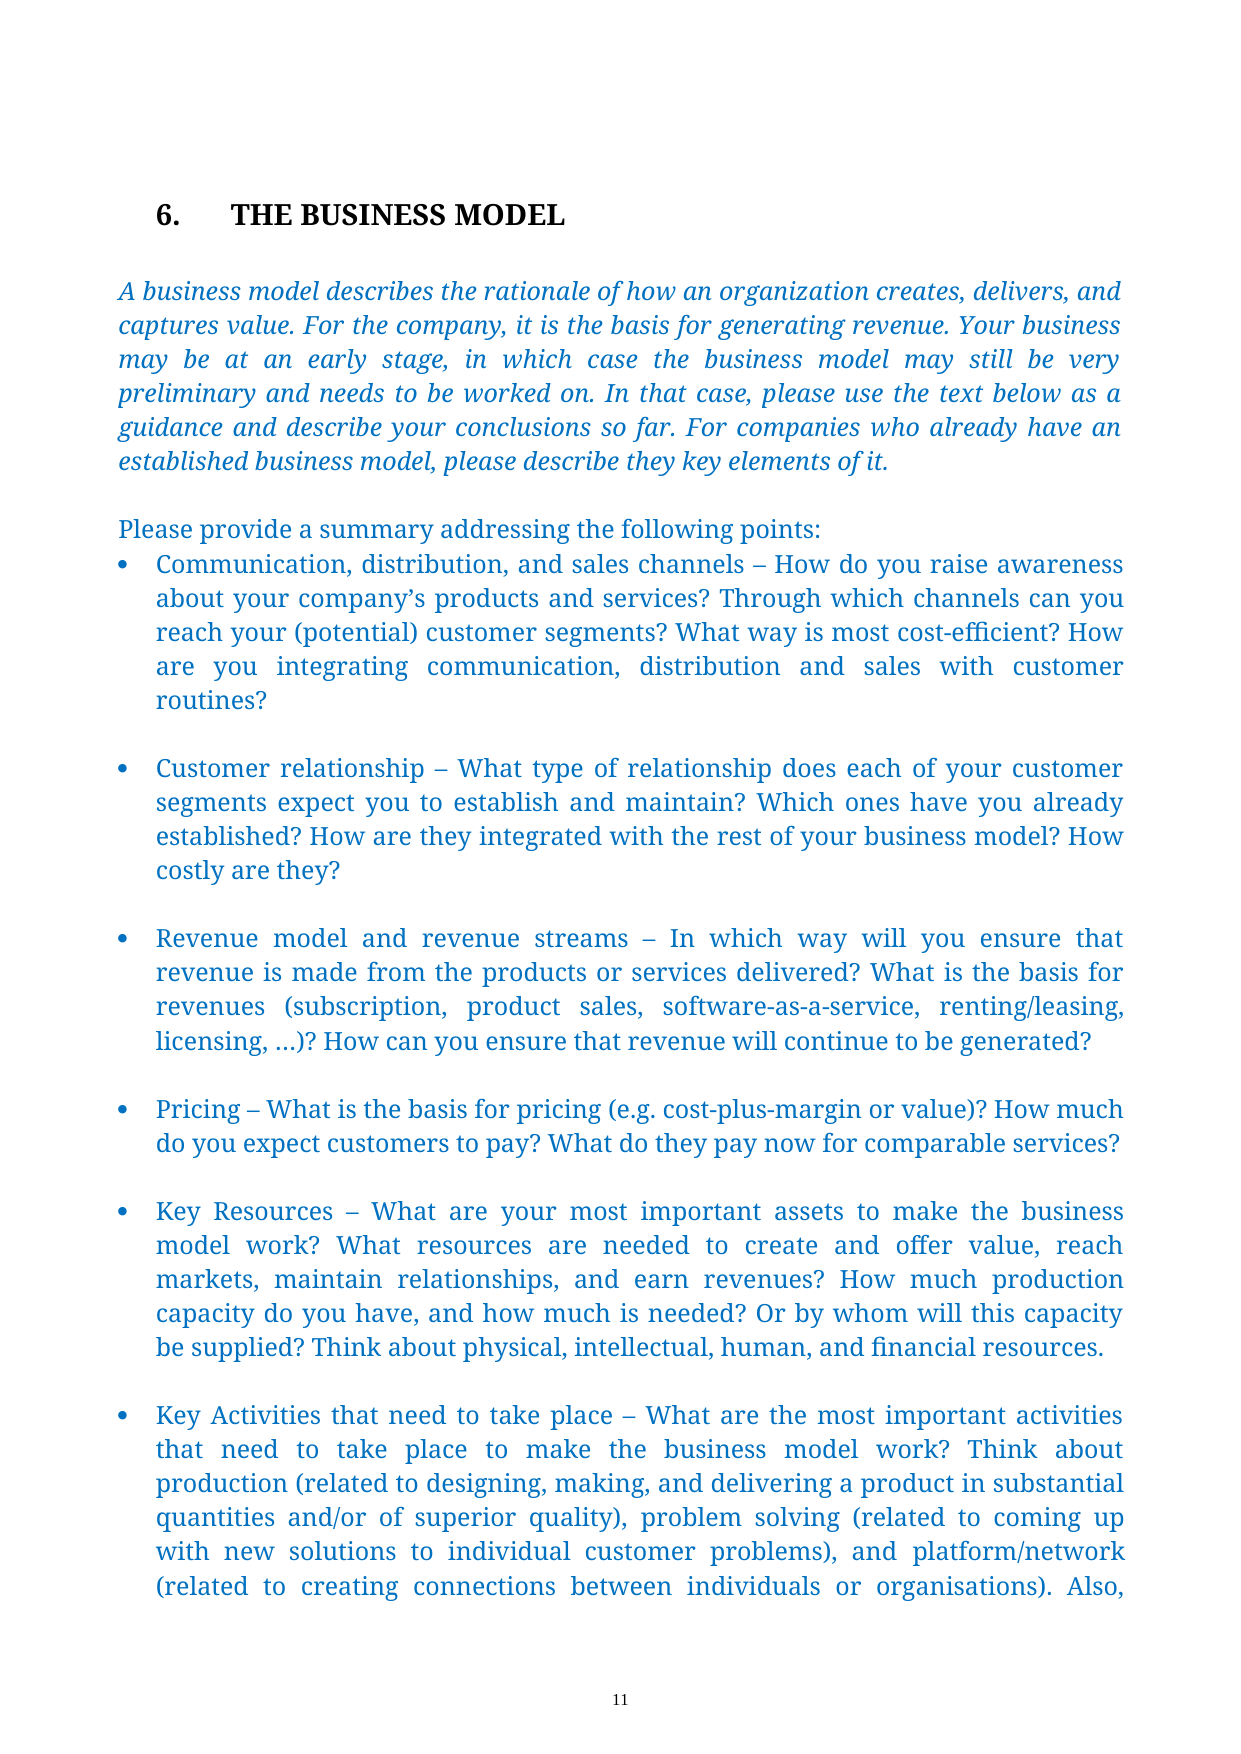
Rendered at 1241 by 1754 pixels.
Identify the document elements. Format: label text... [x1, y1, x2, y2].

list Pricing – What is the basis for pricing (e.g. cost-plus-margin or value)? How much do you expect customers to pay? What do they pay now for comparable services? [118, 1091, 1125, 1159]
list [118, 1398, 1125, 1602]
text Please provide a summary addressing the following points: [118, 512, 1125, 546]
subtitle The Business Model [156, 194, 1125, 233]
list Revenue model and revenue streams – In which way will you ensure that revenue is made from the products or services delivered? What is the basis for revenues (subscription, product sales, software-as-a-service, renting/leasing, licensing, …)? How can you ensure that revenue will continue to be generated? [118, 921, 1125, 1057]
list Customer relationship – What type of relationship does each of your customer segments expect you to establish and maintain? Which ones have you already established? How are they integrated with the rest of your business model? How costly are they? [118, 751, 1125, 887]
list Key Resources – What are your most important assets to make the business model work? What resources are needed to create and offer value, reach markets, maintain relationships, and earn revenues? How much production capacity do you have, and how much is needed? Or by whom will this capacity be supplied? Think about physical, intellectual, human, and financial resources. [118, 1193, 1125, 1364]
list Communication, distribution, and sales channels – How do you raise awareness about your company’s products and services? Through which channels can you reach your (potential) customer segments? What way is most cost-efficient? How are you integrating communication, distribution and sales with customer routines? [118, 546, 1125, 717]
text A business model describes the rationale of how an organization creates, delivers, and captures value. For the company, it is the basis for generating revenue. Your business may be at an early stage, in which case the business model may still be very preliminary and needs to be worked on. In that case, please use the text below as a guidance and describe your conclusions so far. For companies who already have an established business model, please describe they key elements of it. [118, 274, 1125, 478]
